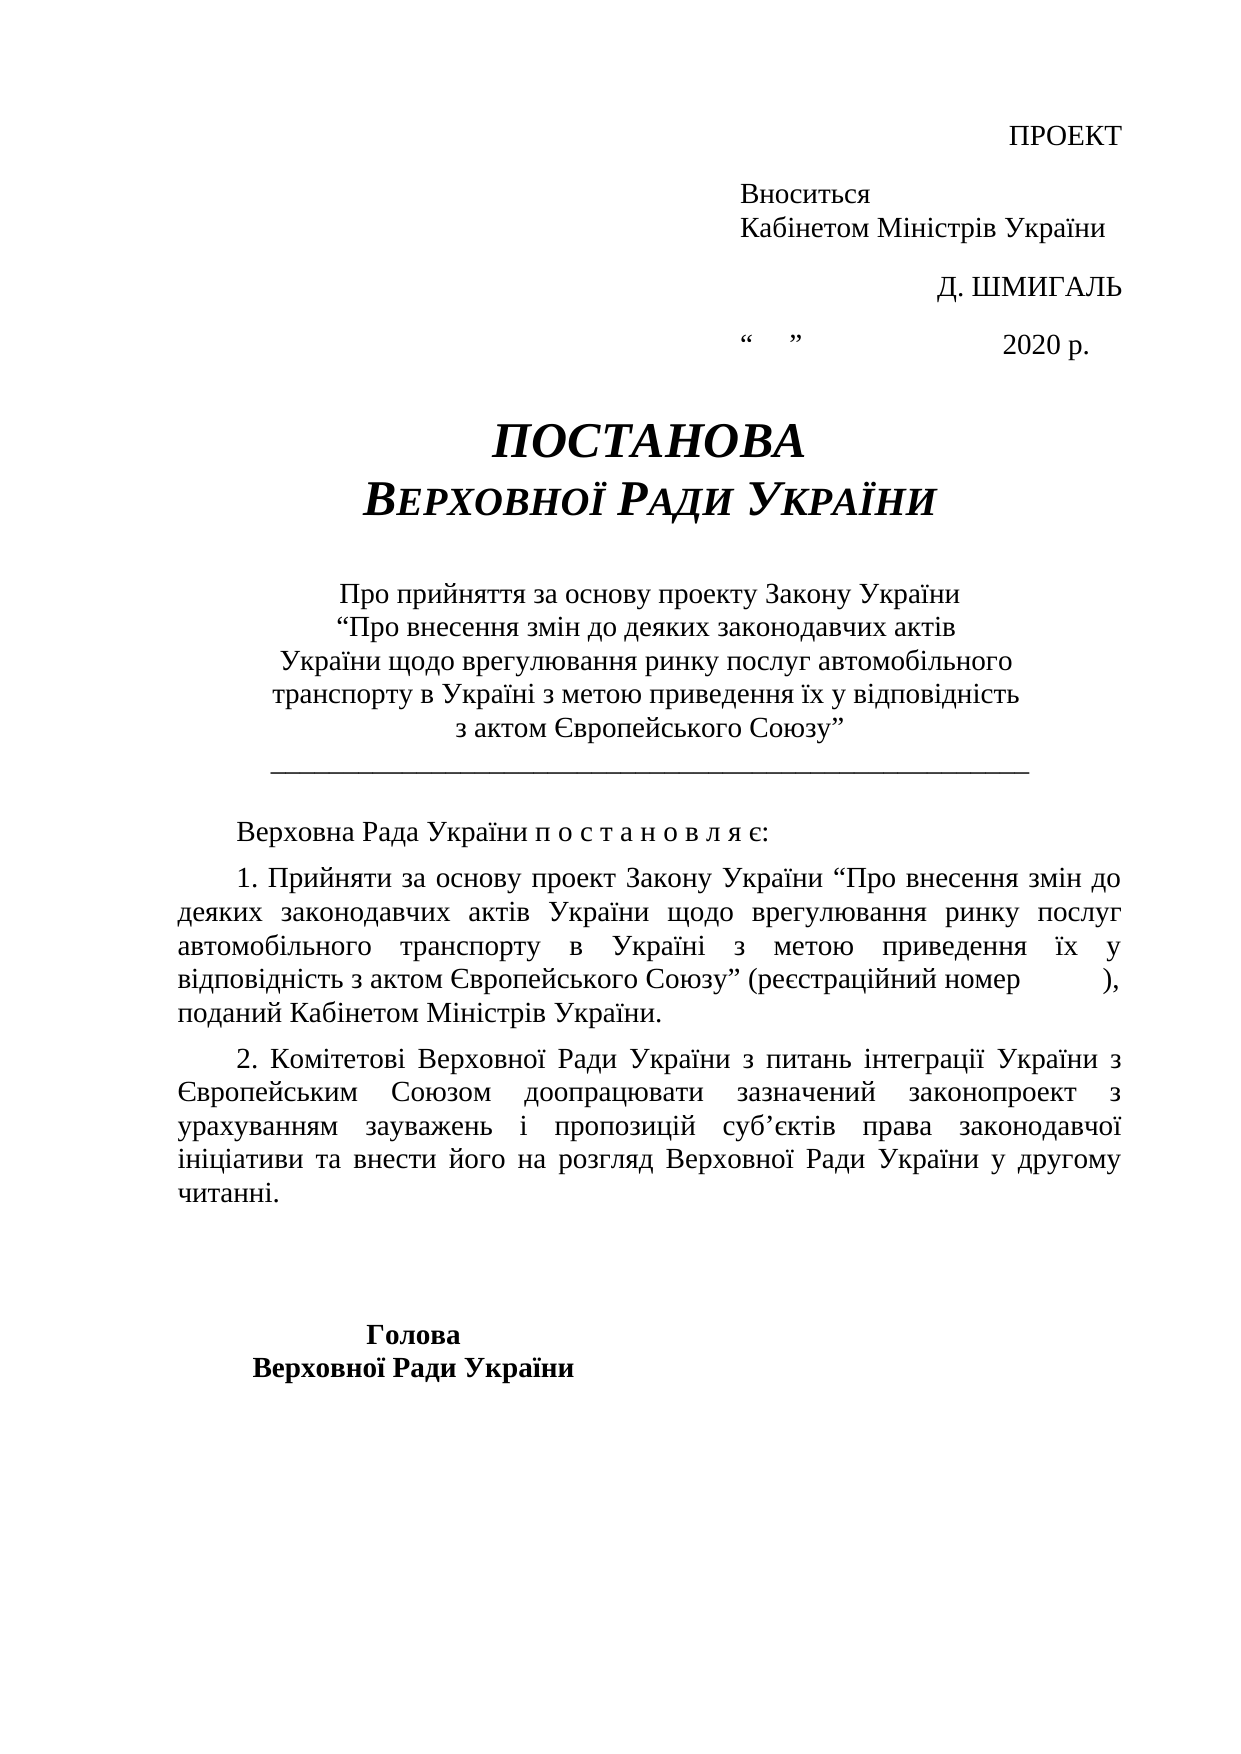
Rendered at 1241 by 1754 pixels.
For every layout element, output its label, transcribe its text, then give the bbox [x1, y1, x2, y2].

text Д. ШМИГАЛЬ [740, 269, 1122, 302]
text Вноситься Кабінетом Міністрів України [740, 177, 1122, 244]
text ПРОЕКТ [177, 118, 1122, 152]
text 1. Прийняти за основу проект Закону України “Про внесення змін до деяких законодавчих актів України щодо врегулювання ринку послуг автомобільного транспорту в Україні з метою приведення їх у відповідність з актом Європейського Союзу” (реєстраційний номер ), поданий Кабінетом Міністрів України. [177, 861, 1122, 1028]
text 2. Комітетові Верховної Ради України з питань інтеграції України з Європейським Союзом доопрацювати зазначений законопроект з урахуванням зауважень і пропозицій суб’єктів права законодавчої ініціативи та внести його на розгляд Верховної Ради України у другому читанні. [177, 1041, 1122, 1208]
text Голова Верховної Ради України [177, 1317, 1122, 1384]
text “ ” 2020 р. [740, 327, 1122, 361]
text ПОСТАНОВА Верховної Ради України [177, 411, 1122, 526]
text Про прийняття за основу проекту Закону України “Про внесення змін до деяких законодавчих актів України щодо врегулювання ринку послуг автомобільного транспорту в Україні з метою приведення їх у відповідність з актом Європейського Союзу” ____________________________________________________ [177, 576, 1122, 777]
text Верховна Рада України п о с т а н о в л я є: [177, 814, 1122, 848]
